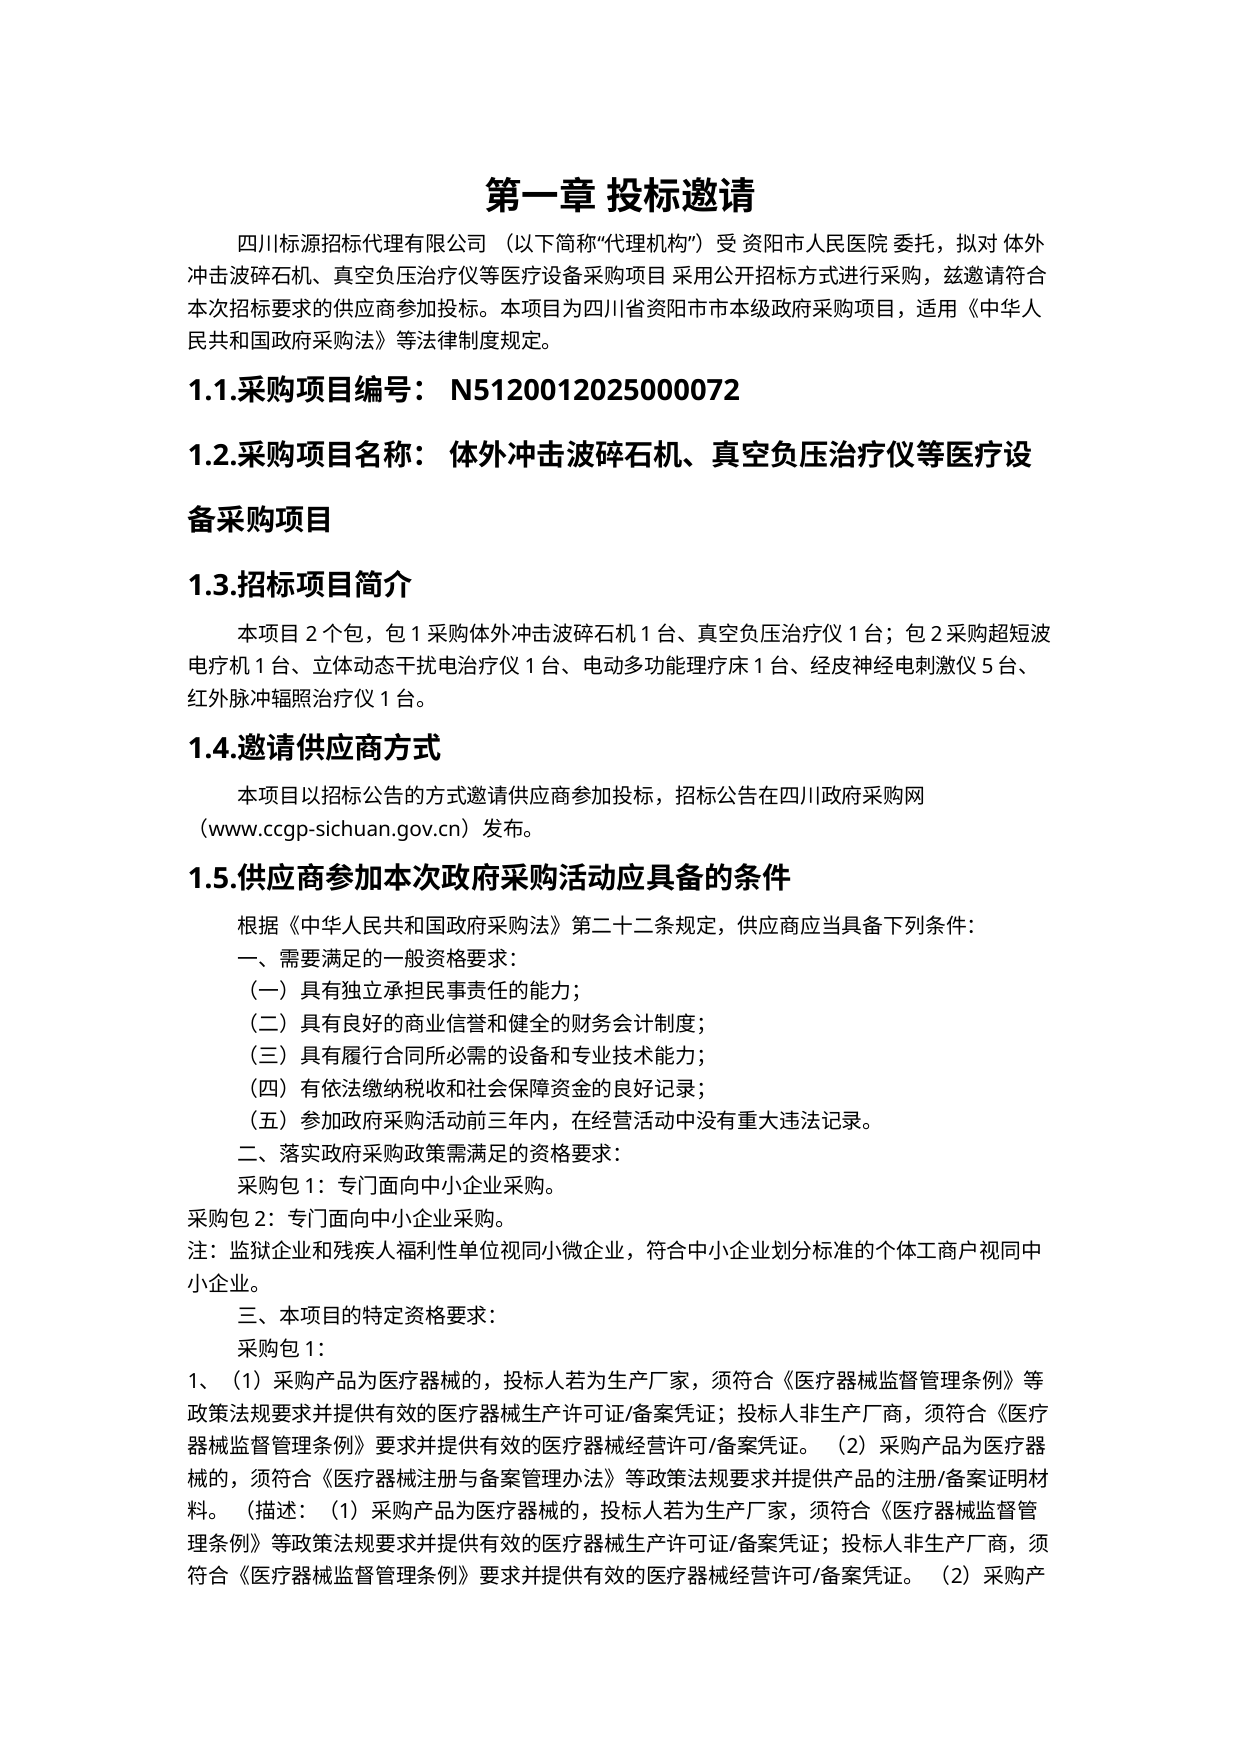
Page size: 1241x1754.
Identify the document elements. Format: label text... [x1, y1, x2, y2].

text （一）具有独立承担民事责任的能力； [187, 974, 1053, 1007]
text 1.1.采购项目编号： N5120012025000072 [187, 357, 1053, 422]
text 三、本项目的特定资格要求： [187, 1299, 1053, 1332]
text （二）具有良好的商业信誉和健全的财务会计制度； [187, 1007, 1053, 1039]
text 一、需要满足的一般资格要求： [187, 942, 1053, 974]
text 本项目 2 个包，包1 采购体外冲击波碎石机1台、真空负压治疗仪1台；包2采购超短波电疗机1台、立体动态干扰电治疗仪1台、电动多功能理疗床1台、经皮神经电刺激仪5台、红外脉冲辐照治疗仪1台。 [187, 617, 1053, 714]
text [187, 1364, 1053, 1592]
text （三）具有履行合同所必需的设备和专业技术能力； [187, 1039, 1053, 1072]
text 注：监狱企业和残疾人福利性单位视同小微企业，符合中小企业划分标准的个体工商户视同中小企业。 [187, 1234, 1053, 1299]
text （五）参加政府采购活动前三年内，在经营活动中没有重大违法记录。 [187, 1104, 1053, 1137]
text 第一章 投标邀请 [187, 162, 1053, 227]
text 采购包1： [187, 1332, 1053, 1364]
text 1.2.采购项目名称： 体外冲击波碎石机、真空负压治疗仪等医疗设备采购项目 [187, 422, 1053, 552]
text （四）有依法缴纳税收和社会保障资金的良好记录； [187, 1072, 1053, 1104]
text 采购包1：专门面向中小企业采购。 [187, 1169, 1053, 1202]
text 二、落实政府采购政策需满足的资格要求： [187, 1137, 1053, 1169]
text 1.4.邀请供应商方式 [187, 714, 1053, 779]
text 根据《中华人民共和国政府采购法》第二十二条规定，供应商应当具备下列条件： [187, 909, 1053, 942]
text 本项目以招标公告的方式邀请供应商参加投标，招标公告在四川政府采购网（www.ccgp-sichuan.gov.cn）发布。 [187, 779, 1053, 844]
text 1.5.供应商参加本次政府采购活动应具备的条件 [187, 844, 1053, 909]
text 四川标源招标代理有限公司 （以下简称“代理机构”）受 资阳市人民医院 委托，拟对 体外冲击波碎石机、真空负压治疗仪等医疗设备采购项目 采用公开招标方式进行采购，兹邀请符合本次招标要求的供应商参加投标。本项目为四川省资阳市市本级政府采购项目，适用《中华人民共和国政府采购法》等法律制度规定。 [187, 227, 1053, 357]
text 采购包2：专门面向中小企业采购。 [187, 1202, 1053, 1234]
text 1.3.招标项目简介 [187, 552, 1053, 617]
